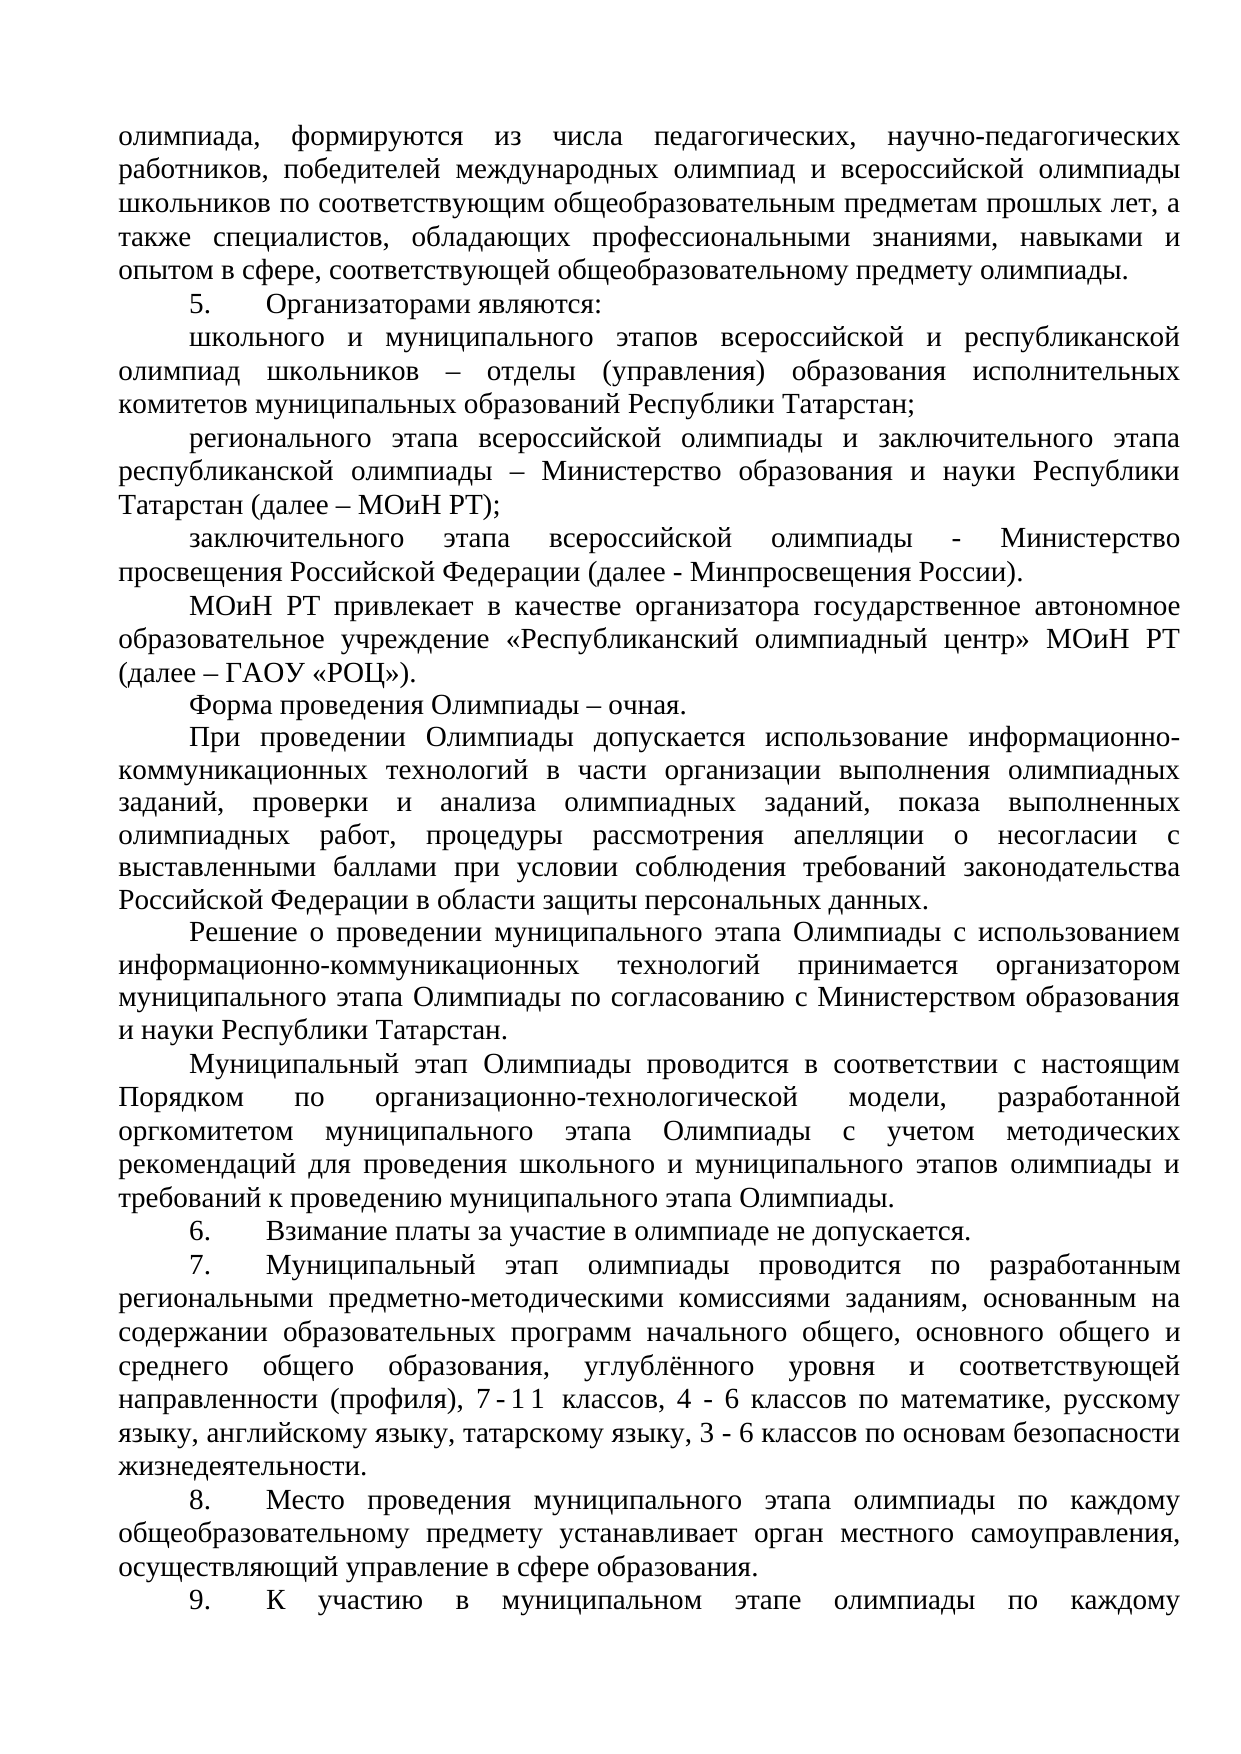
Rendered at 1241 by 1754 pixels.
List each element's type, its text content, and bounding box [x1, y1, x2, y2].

text МОиН РТ привлекает в качестве организатора государственное автономное образовательное учреждение «Республиканский олимпиадный центр» МОиН РТ (далее – ГАОУ «РОЦ»). [118, 588, 1181, 688]
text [118, 1582, 1181, 1616]
text 6. Взимание платы за участие в олимпиаде не допускается. [118, 1213, 1181, 1247]
text регионального этапа всероссийской олимпиады и заключительного этапа республиканской олимпиады – Министерство образования и науки Республики Татарстан (далее – МОиН РТ); [118, 420, 1181, 521]
text 7. Муниципальный этап олимпиады проводится по разработанным региональными предметно-методическими комиссиями заданиям, основанным на содержании образовательных программ начального общего, основного общего и среднего общего образования, углублённого уровня и соответствующей направленности (профиля), 7-11 классов, 4 - 6 классов по математике, русскому языку, английскому языку, татарскому языку, 3 - 6 классов по основам безопасности жизнедеятельности. [118, 1247, 1181, 1482]
text заключительного этапа всероссийской олимпиады - Министерство просвещения Российской Федерации (далее - Минпросвещения России). [118, 521, 1181, 588]
list Организаторами являются: [118, 286, 1181, 319]
text При проведении Олимпиады допускается использование информационно-коммуникационных технологий в части организации выполнения олимпиадных заданий, проверки и анализа олимпиадных заданий, показа выполненных олимпиадных работ, процедуры рассмотрения апелляции о несогласии с выставленными баллами при условии соблюдения требований законодательства Российской Федерации в области защиты персональных данных. [118, 721, 1181, 916]
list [118, 118, 1181, 286]
text 8. Место проведения муниципального этапа олимпиады по каждому общеобразовательному предмету устанавливает орган местного самоуправления, осуществляющий управление в сфере образования. [118, 1482, 1181, 1582]
text Решение о проведении муниципального этапа Олимпиады с использованием информационно-коммуникационных технологий принимается организатором муниципального этапа Олимпиады по согласованию с Министерством образования и науки Республики Татарстан. [118, 916, 1181, 1046]
text Форма проведения Олимпиады – очная. [118, 688, 1181, 721]
text Муниципальный этап Олимпиады проводится в соответствии с настоящим Порядком по организационно-технологической модели, разработанной оргкомитетом муниципального этапа Олимпиады с учетом методических рекомендаций для проведения школьного и муниципального этапов олимпиады и требований к проведению муниципального этапа Олимпиады. [118, 1046, 1181, 1213]
text школьного и муниципального этапов всероссийской и республиканской олимпиад школьников – отделы (управления) образования исполнительных комитетов муниципальных образований Республики Татарстан; [118, 319, 1181, 420]
